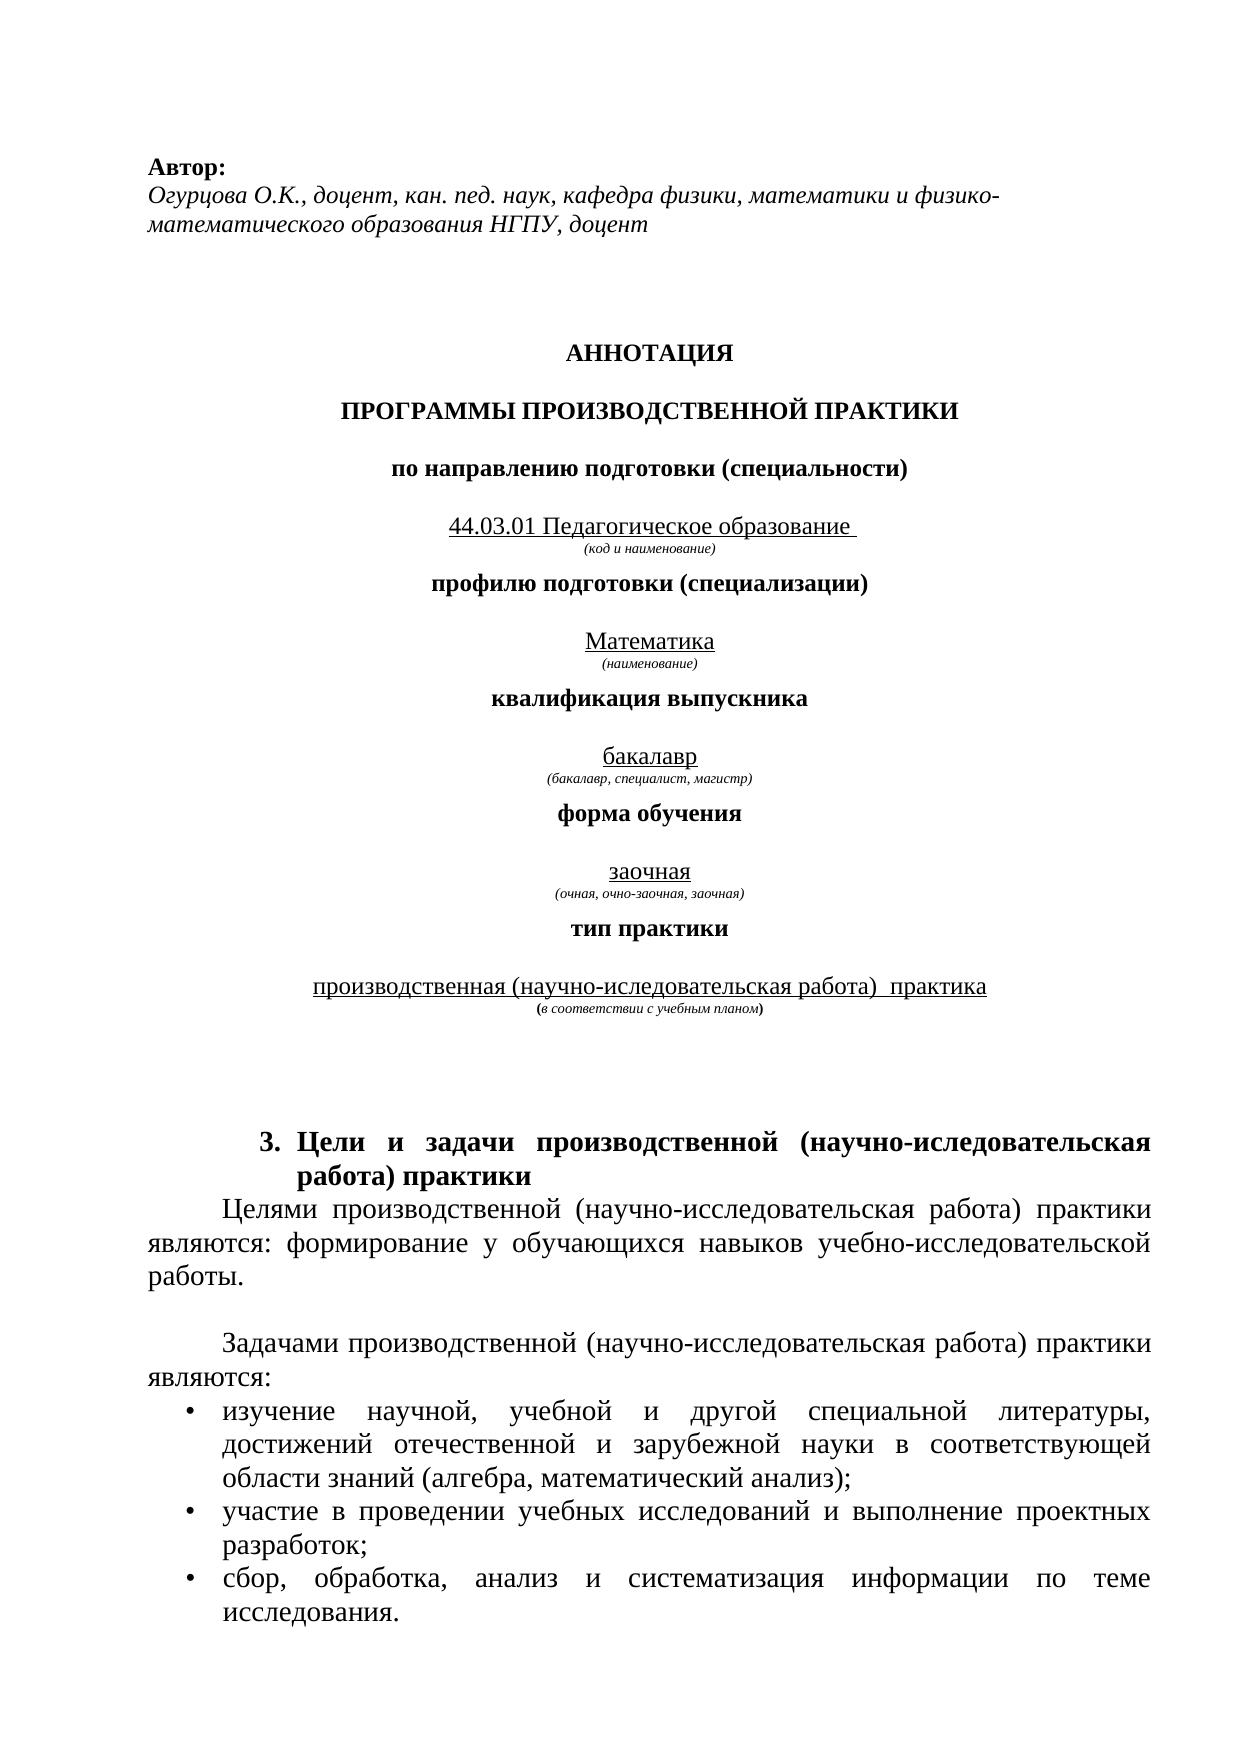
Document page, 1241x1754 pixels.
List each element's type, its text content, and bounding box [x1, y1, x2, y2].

list участие в проведении учебных исследований и выполнение проектных разработок; [185, 1493, 1152, 1560]
text Математика [148, 626, 1152, 655]
text профилю подготовки (специализации) [148, 568, 1152, 597]
text Целями производственной (научно-исследовательская работа) практики являются: формирование у обучающихся навыков учебно-исследовательской работы. [148, 1191, 1152, 1292]
text программЫ ПРОИЗВОДСТВЕННОЙ ПРАКТИКИ [148, 396, 1152, 425]
text (код и наименование) [148, 540, 1152, 568]
text (в соответствии с учебным планом) [148, 1000, 1152, 1028]
text квалификация выпускника [148, 683, 1152, 712]
text Огурцова О.К., доцент, кан. пед. наук, кафедра физики, математики и физико-математического образования НГПУ, доцент [148, 180, 1152, 238]
text АННОТАЦИЯ [148, 338, 1152, 367]
text (бакалавр, специалист, магистр) [148, 770, 1152, 798]
text по направлению подготовки (специальности) [148, 453, 1152, 482]
list сбор, обработка, анализ и систематизация информации по теме исследования. [185, 1560, 1152, 1627]
text Задачами производственной (научно-исследовательская работа) практики являются: [148, 1326, 1152, 1393]
list Цели и задачи производственной (научно-иследовательская работа) практики [259, 1124, 1152, 1191]
text производственная (научно-иследовательская работа) практика [148, 971, 1152, 1000]
list изучение научной, учебной и другой специальной литературы, достижений отечественной и зарубежной науки в соответствующей области знаний (алгебра, математический анализ); [185, 1393, 1152, 1493]
text бакалавр [148, 741, 1152, 770]
text Автор: [148, 152, 1152, 180]
text тип практики [148, 913, 1152, 942]
text заочная [148, 856, 1152, 885]
text форма обучения [148, 798, 1152, 827]
text (очная, очно-заочная, заочная) [148, 885, 1152, 913]
text 44.03.01 Педагогическое образование [148, 511, 1152, 540]
text (наименование) [148, 655, 1152, 683]
